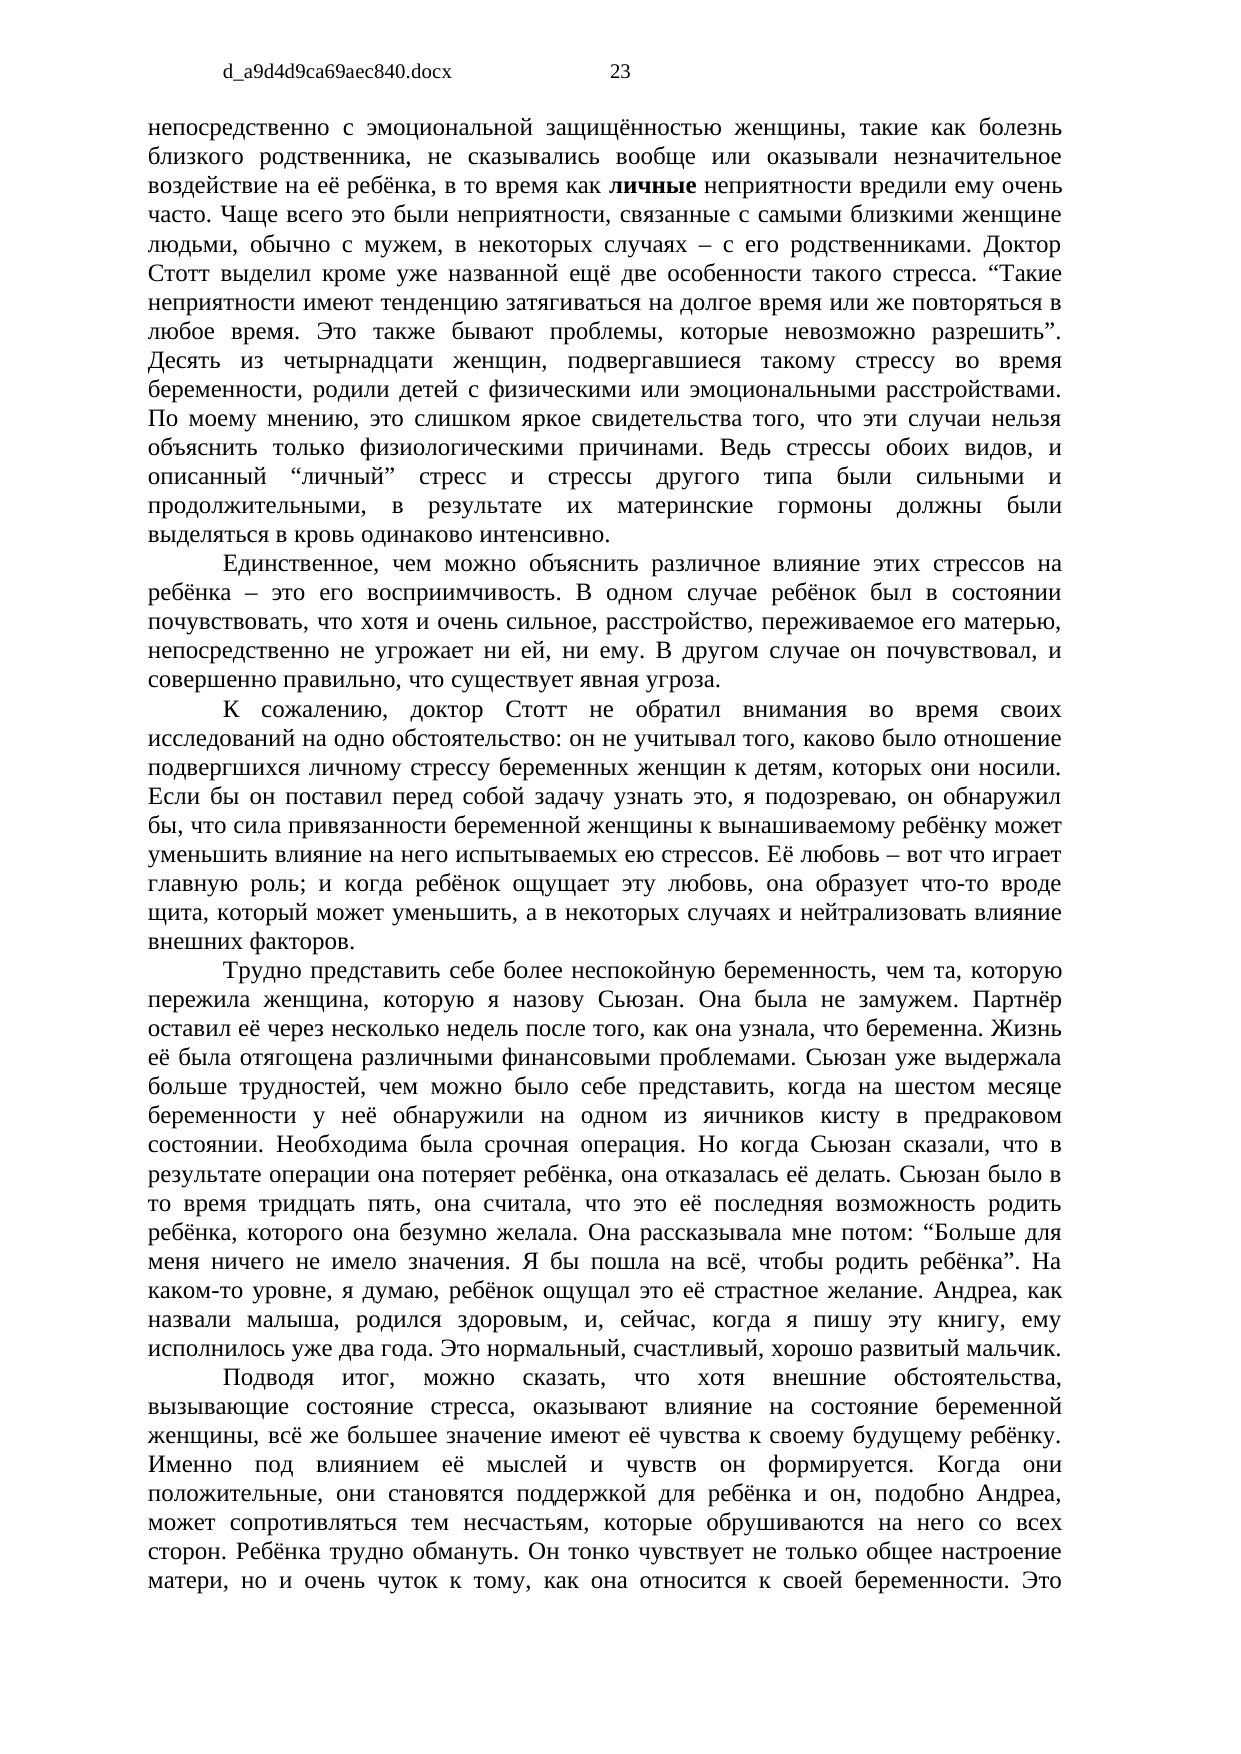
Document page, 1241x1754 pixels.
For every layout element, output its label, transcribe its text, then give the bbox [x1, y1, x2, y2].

text Единственное, чем можно объяснить различное влияние этих стрессов на ребёнка – это его восприимчивость. В одном случае ребёнок был в состоянии почувствовать, что хотя и очень сильное, расстройство, переживаемое его матерью, непосредственно не угрожает ни ей, ни ему. В другом случае он почувствовал, и совершенно правильно, что существует явная угроза. [148, 548, 1063, 693]
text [148, 1362, 1063, 1594]
text Трудно представить себе более неспокойную беременность, чем та, которую пережила женщина, которую я назову Сьюзан. Она была не замужем. Партнёр оставил её через несколько недель после того, как она узнала, что беременна. Жизнь её была отягощена различными финансовыми проблемами. Сьюзан уже выдержала больше трудностей, чем можно было себе представить, когда на шестом месяце беременности у неё обнаружили на одном из яичников кисту в предраковом состоянии. Необходима была срочная операция. Но когда Сьюзан сказали, что в результате операции она потеряет ребёнка, она отказалась её делать. Сьюзан было в то время тридцать пять, она считала, что это её последняя возможность родить ребёнка, которого она безумно желала. Она рассказывала мне потом: “Больше для меня ничего не имело значения. Я бы пошла на всё, чтобы родить ребёнка”. На каком-то уровне, я думаю, ребёнок ощущал это её страстное желание. Андреа, как назвали малыша, родился здоровым, и, сейчас, когда я пишу эту книгу, ему исполнилось уже два года. Это нормальный, счастливый, хорошо развитый мальчик. [148, 955, 1063, 1362]
text К сожалению, доктор Стотт не обратил внимания во время своих исследований на одно обстоятельство: он не учитывал того, каково было отношение подвергшихся личному стрессу беременных женщин к детям, которых они носили. Если бы он поставил перед собой задачу узнать это, я подозреваю, он обнаружил бы, что сила привязанности беременной женщины к вынашиваемому ребёнку может уменьшить влияние на него испытываемых ею стрессов. Её любовь – вот что играет главную роль; и когда ребёнок ощущает эту любовь, она образует что-то вроде щита, который может уменьшить, а в некоторых случаях и нейтрализовать влияние внешних факторов. [148, 693, 1063, 955]
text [148, 112, 1063, 548]
